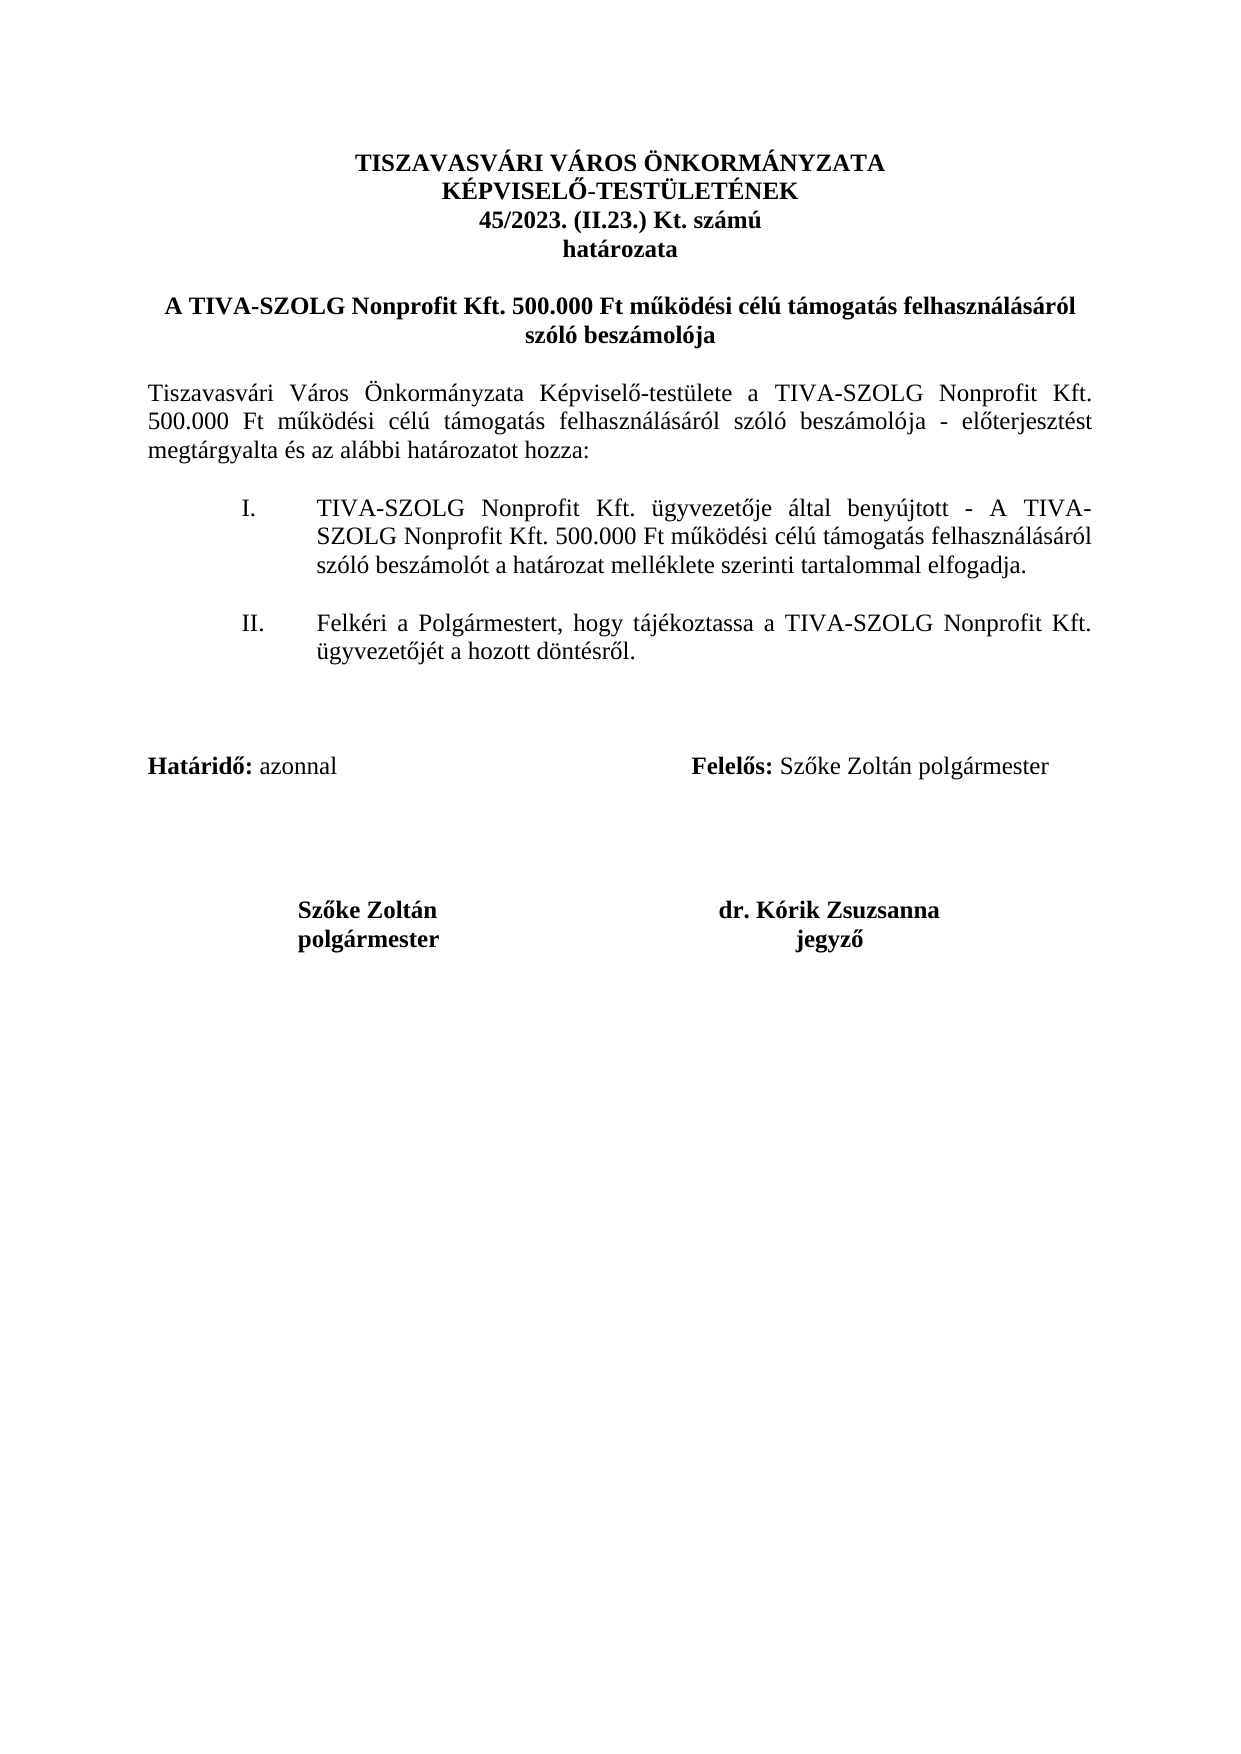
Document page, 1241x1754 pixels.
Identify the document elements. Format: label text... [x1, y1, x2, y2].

list TIVA-SZOLG Nonprofit Kft. ügyvezetője által benyújtott - A TIVA-SZOLG Nonprofit Kft. 500.000 Ft működési célú támogatás felhasználásáról szóló beszámolót a határozat melléklete szerinti tartalommal elfogadja. [241, 493, 1093, 579]
text A TIVA-SZOLG Nonprofit Kft. 500.000 Ft működési célú támogatás felhasználásáról szóló beszámolója [148, 291, 1093, 349]
text TISZAVASVÁRI VÁROS ÖNKORMÁNYZATA [148, 148, 1093, 176]
text Tiszavasvári Város Önkormányzata Képviselő-testülete a TIVA-SZOLG Nonprofit Kft. 500.000 Ft működési célú támogatás felhasználásáról szóló beszámolója - előterjesztést megtárgyalta és az alábbi határozatot hozza: [148, 378, 1093, 464]
text határozata [148, 234, 1093, 263]
text polgármester jegyző [148, 924, 1090, 953]
text 45/2023. (II.23.) Kt. számú [148, 205, 1093, 234]
text Szőke Zoltán dr. Kórik Zsuzsanna [148, 895, 1090, 924]
list Felkéri a Polgármestert, hogy tájékoztassa a TIVA-SZOLG Nonprofit Kft. ügyvezetőjét a hozott döntésről. [241, 608, 1093, 665]
text Határidő: azonnal Felelős: Szőke Zoltán polgármester [148, 751, 1090, 780]
text KÉPVISELŐ-TESTÜLETÉNEK [148, 176, 1093, 205]
